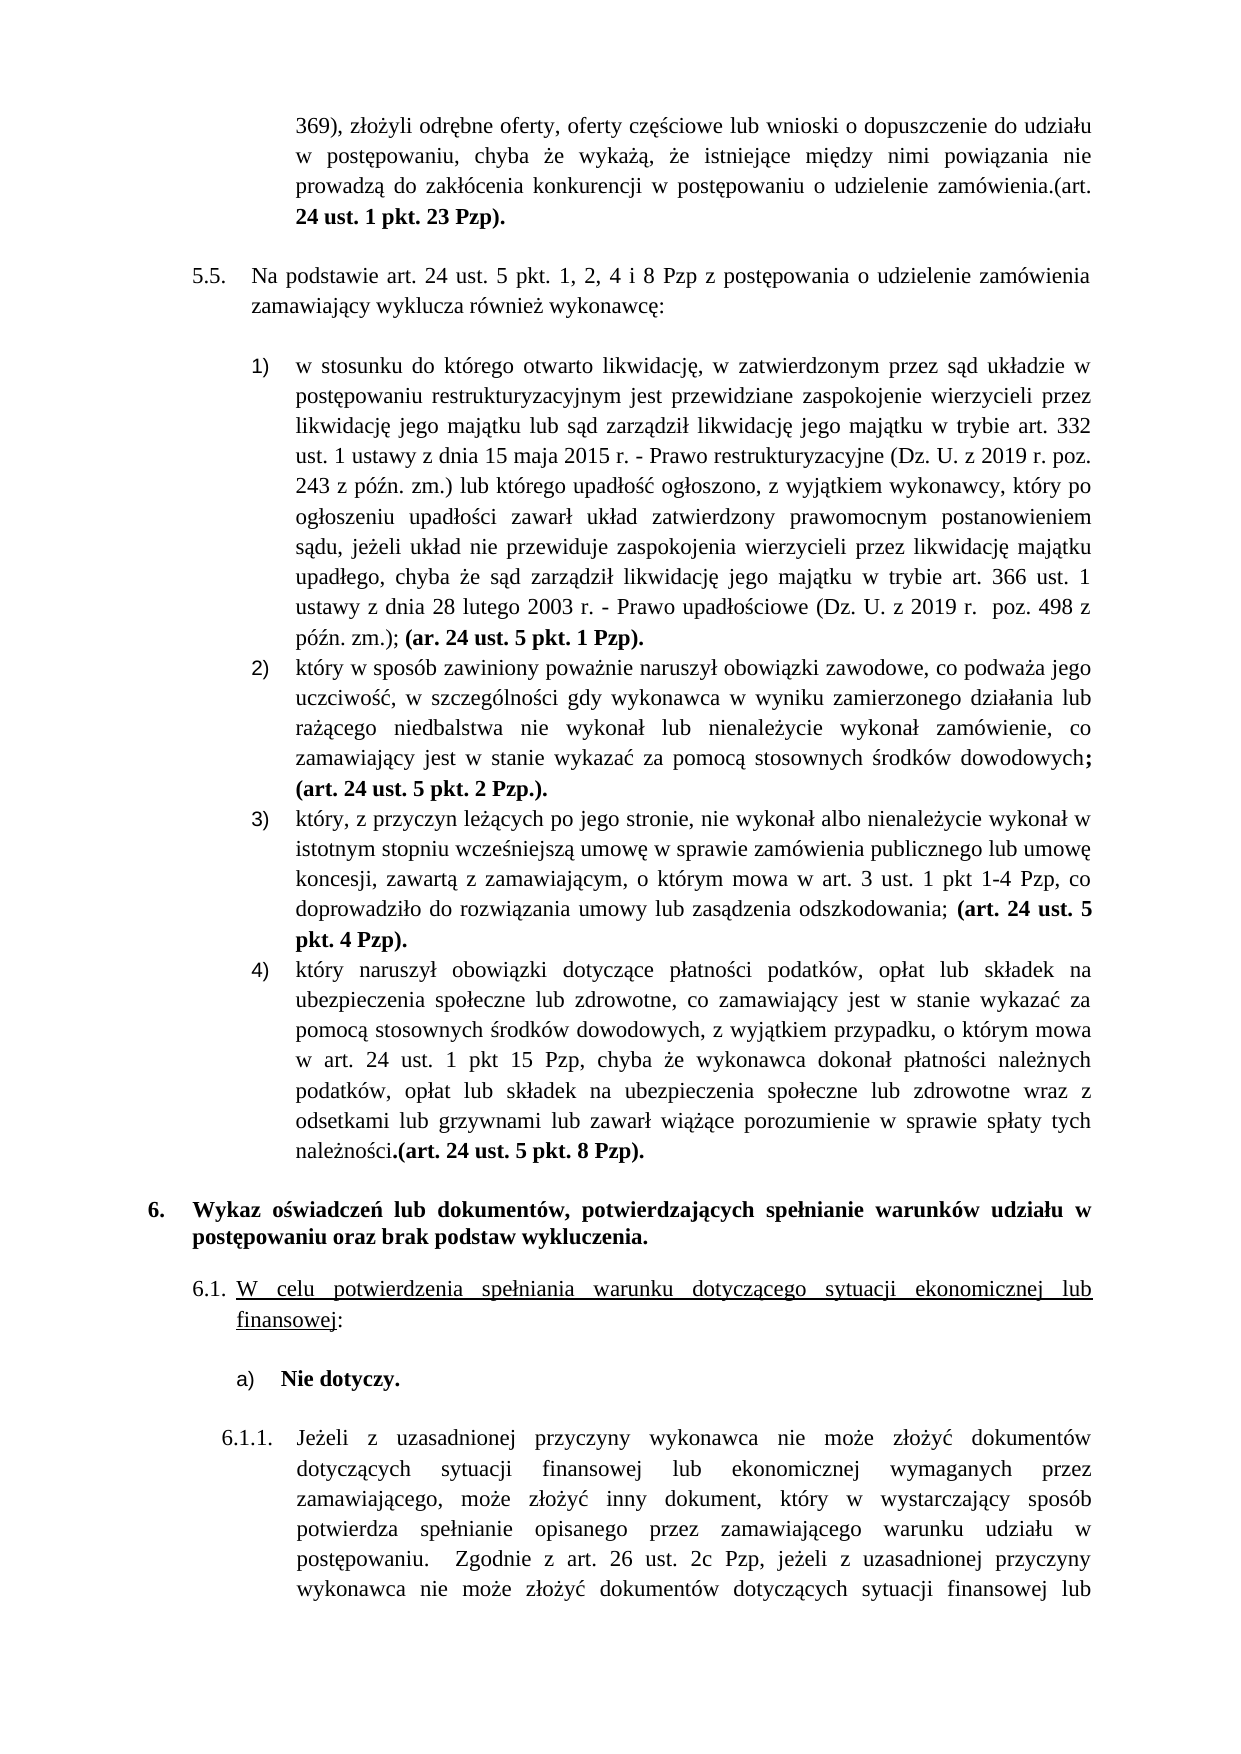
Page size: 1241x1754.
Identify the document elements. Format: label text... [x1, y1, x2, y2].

list Na podstawie art. 24 ust. 5 pkt. 1, 2, 4 i 8 Pzp z postępowania o udzielenie zamówienia zamawiający wyklucza również wykonawcę: [192, 262, 1093, 319]
list Wykaz oświadczeń lub dokumentów, potwierdzających spełnianie warunków udziału w postępowaniu oraz brak podstaw wykluczenia. [148, 1196, 1093, 1249]
list który w sposób zawiniony poważnie naruszył obowiązki zawodowe, co podważa jego uczciwość, w szczególności gdy wykonawca w wyniku zamierzonego działania lub rażącego niedbalstwa nie wykonał lub nienależycie wykonał zamówienie, co zamawiający jest w stanie wykazać za pomocą stosownych środków dowodowych;(art. 24 ust. 5 pkt. 2 Pzp.). [251, 654, 1093, 801]
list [251, 112, 1093, 229]
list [221, 1424, 1093, 1602]
list Nie dotyczy. [236, 1365, 1093, 1391]
list w stosunku do którego otwarto likwidację, w zatwierdzonym przez sąd układzie w postępowaniu restrukturyzacyjnym jest przewidziane zaspokojenie wierzycieli przez likwidację jego majątku lub sąd zarządził likwidację jego majątku w trybie art. 332 ust. 1 ustawy z dnia 15 maja 2015 r. - Prawo restrukturyzacyjne (Dz. U. z 2019 r. poz. 243 z późn. zm.) lub którego upadłość ogłoszono, z wyjątkiem wykonawcy, który po ogłoszeniu upadłości zawarł układ zatwierdzony prawomocnym postanowieniem sądu, jeżeli układ nie przewiduje zaspokojenia wierzycieli przez likwidację majątku upadłego, chyba że sąd zarządził likwidację jego majątku w trybie art. 366 ust. 1 ustawy z dnia 28 lutego 2003 r. - Prawo upadłościowe (Dz. U. z 2019 r. poz. 498 z późn. zm.); (ar. 24 ust. 5 pkt. 1 Pzp). [251, 352, 1093, 650]
list który naruszył obowiązki dotyczące płatności podatków, opłat lub składek na ubezpieczenia społeczne lub zdrowotne, co zamawiający jest w stanie wykazać za pomocą stosownych środków dowodowych, z wyjątkiem przypadku, o którym mowa w art. 24 ust. 1 pkt 15 Pzp, chyba że wykonawca dokonał płatności należnych podatków, opłat lub składek na ubezpieczenia społeczne lub zdrowotne wraz z odsetkami lub grzywnami lub zawarł wiążące porozumienie w sprawie spłaty tych należności.(art. 24 ust. 5 pkt. 8 Pzp). [251, 956, 1093, 1163]
list który, z przyczyn leżących po jego stronie, nie wykonał albo nienależycie wykonał w istotnym stopniu wcześniejszą umowę w sprawie zamówienia publicznego lub umowę koncesji, zawartą z zamawiającym, o którym mowa w art. 3 ust. 1 pkt 1-4 Pzp, co doprowadziło do rozwiązania umowy lub zasądzenia odszkodowania; (art. 24 ust. 5 pkt. 4 Pzp). [251, 805, 1093, 952]
list W celu potwierdzenia spełniania warunku dotyczącego sytuacji ekonomicznej lub finansowej: [192, 1276, 1093, 1332]
